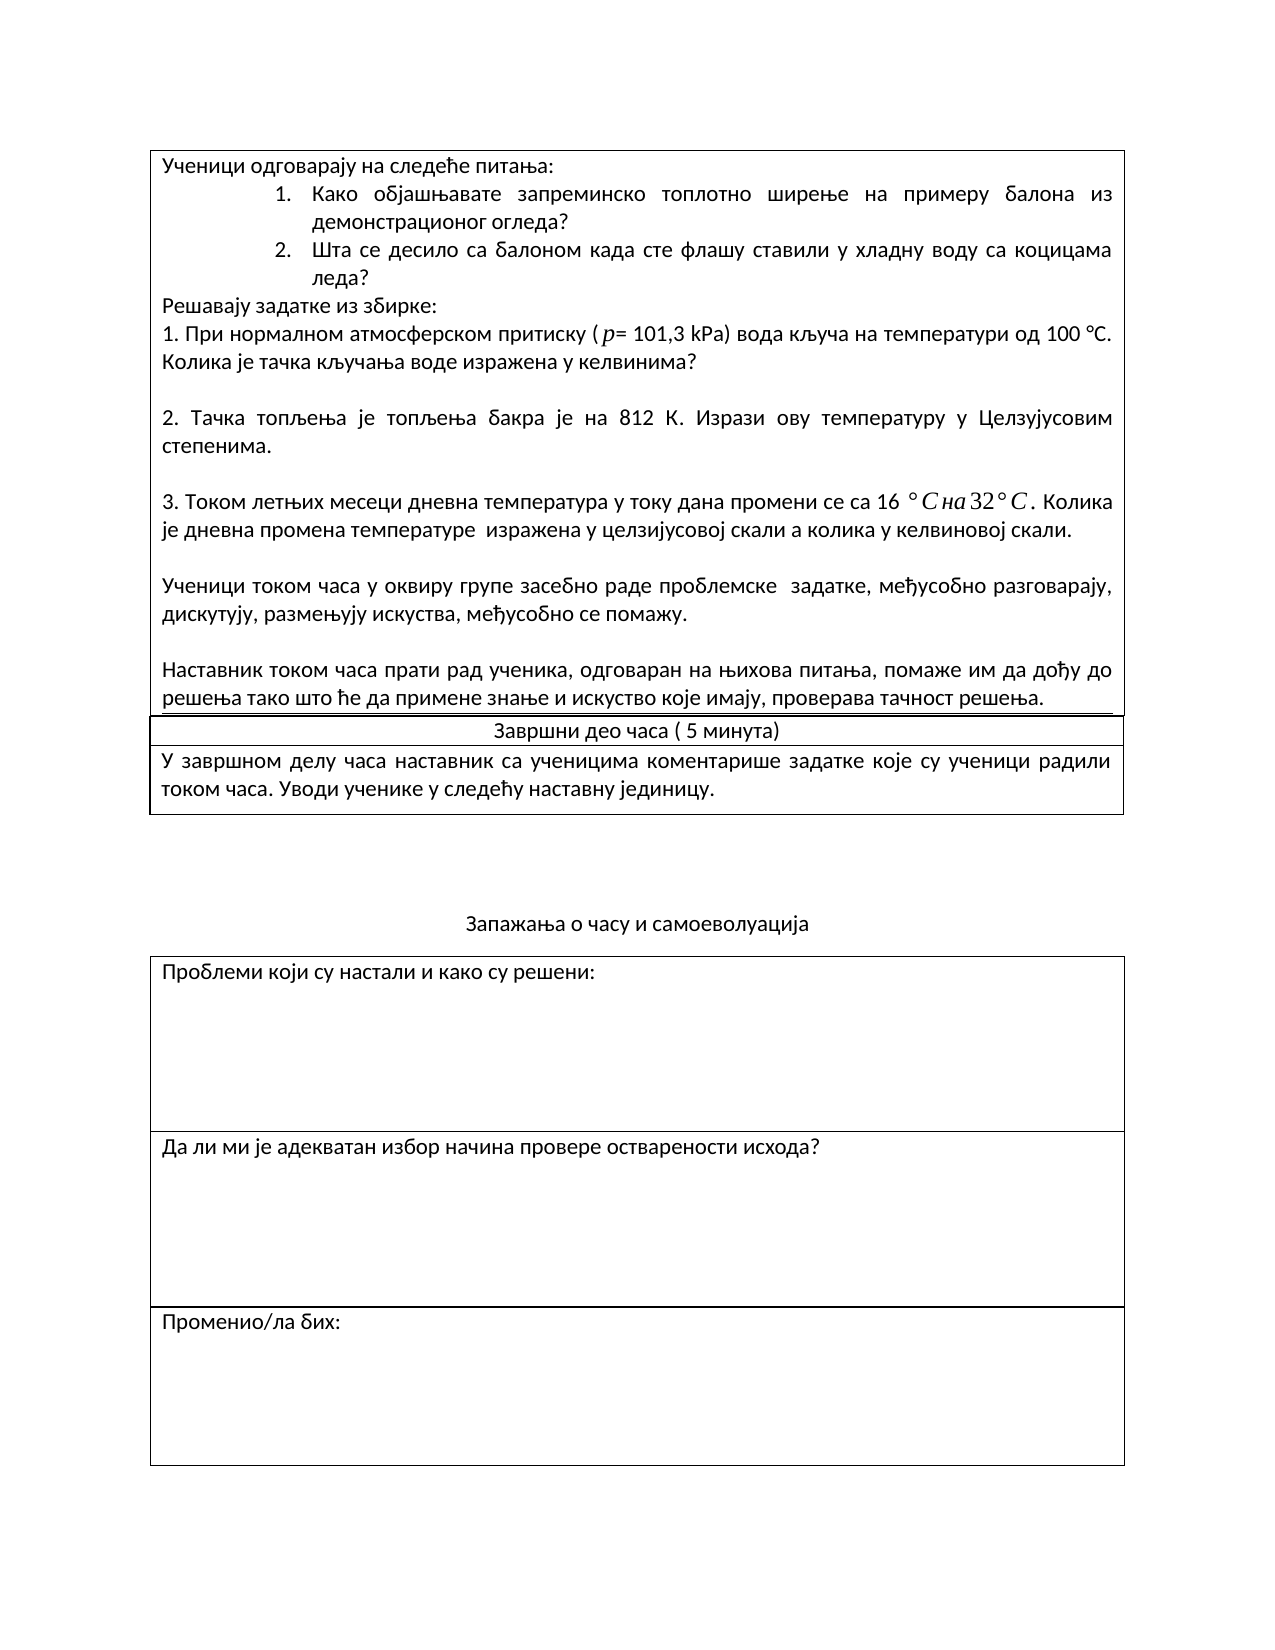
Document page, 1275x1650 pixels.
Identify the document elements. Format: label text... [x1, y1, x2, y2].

table_cell У завршном делу часа наставник са ученицима коментарише задатке које су ученици радили током часа. Уводи ученике у следећу наставну јединицу. [151, 746, 1123, 814]
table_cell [151, 151, 1124, 714]
table_header Завршни део часа ( 5 минута) [151, 717, 1123, 745]
text Запажања о часу и самоеволуација [150, 909, 1125, 937]
table_cell Да ли ми је адекватан избор начина провере остварености исхода? [151, 1132, 1124, 1306]
table_header Проблеми који су настали и како су решени: [151, 957, 1124, 1131]
table_cell Променио/ла бих: [151, 1308, 1124, 1465]
